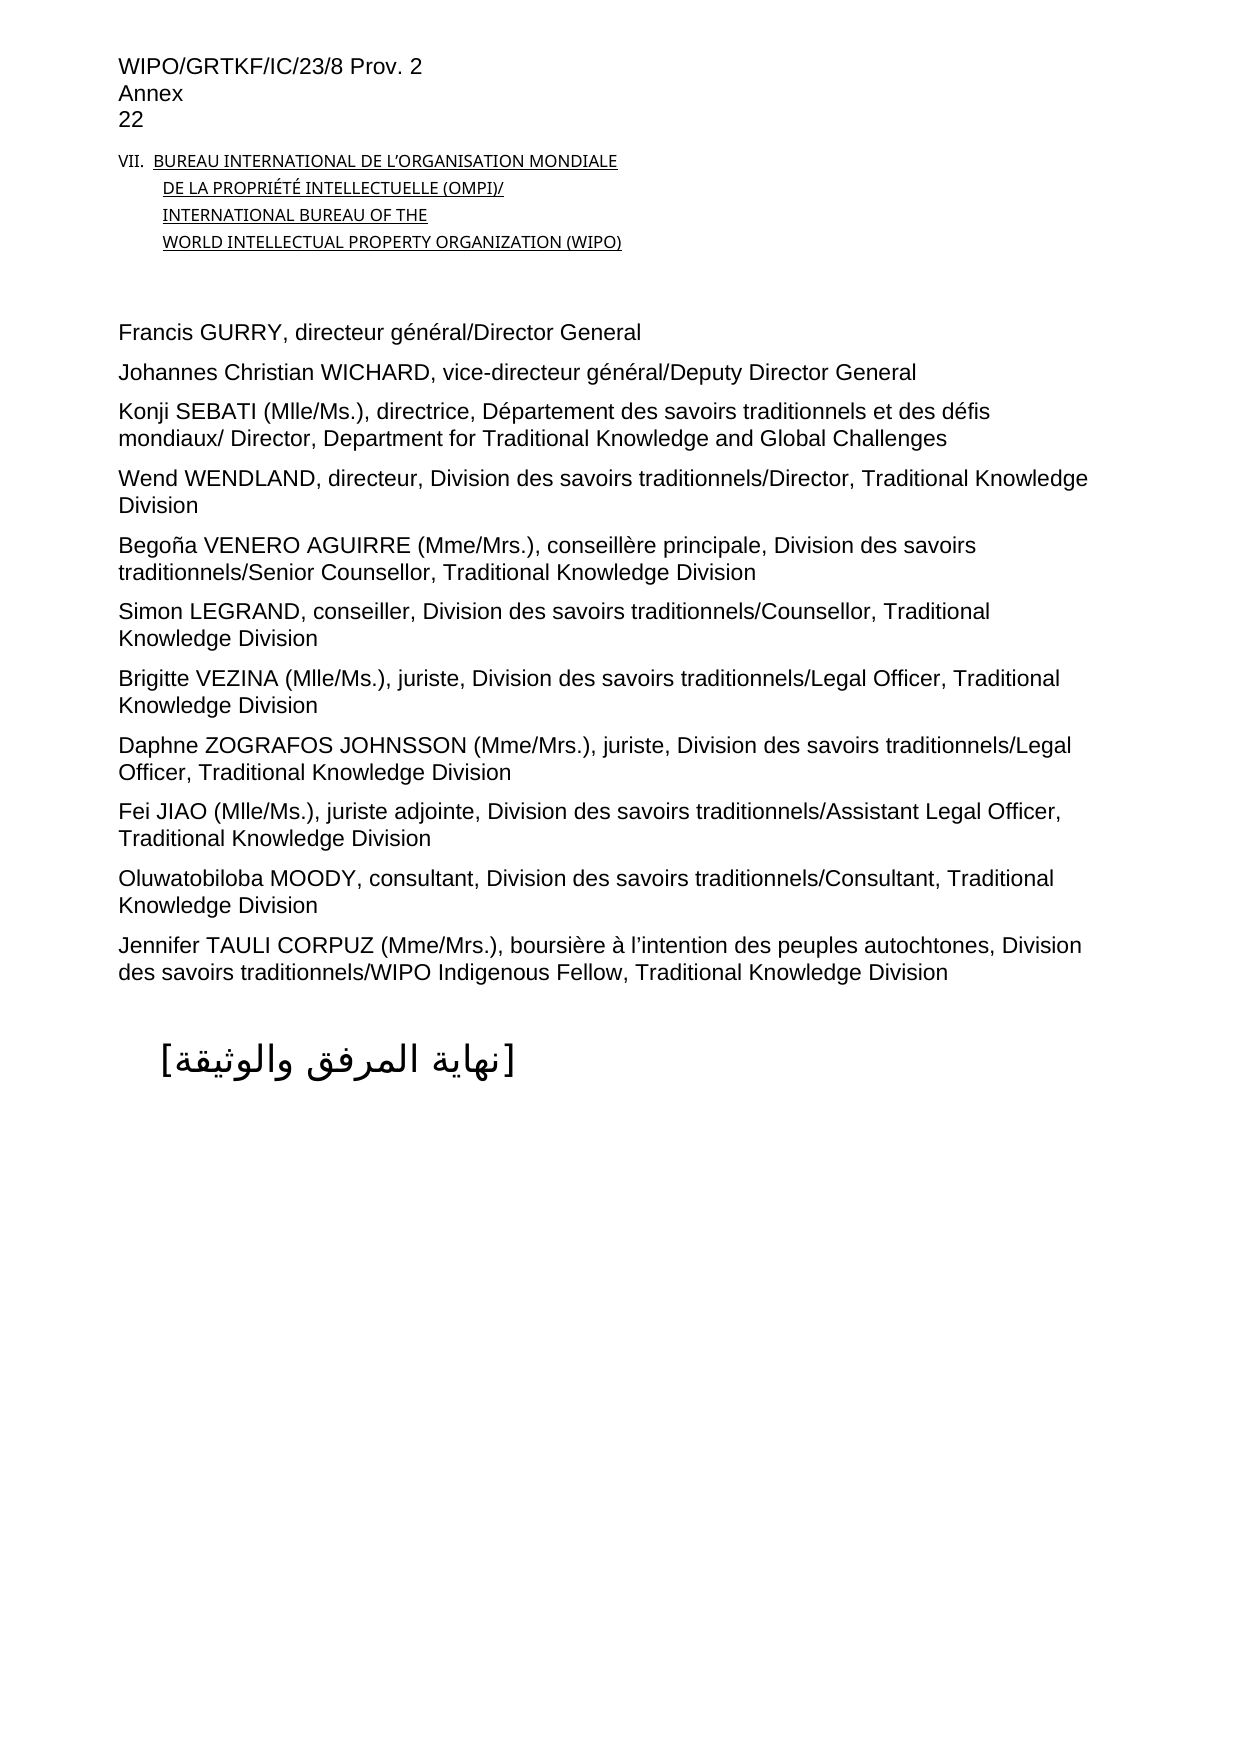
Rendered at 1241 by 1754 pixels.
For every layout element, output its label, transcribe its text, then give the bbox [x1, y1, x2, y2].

text Simon LEGRAND, conseiller, Division des savoirs traditionnels/Counsellor, Traditional Knowledge Division [118, 598, 1092, 652]
text Jennifer TAULI CORPUZ (Mme/Mrs.), boursière à l’intention des peuples autochtones, Division des savoirs traditionnels/WIPO Indigenous Fellow, Traditional Knowledge Division [118, 931, 1092, 986]
text Konji SEBATI (Mlle/Ms.), directrice, Département des savoirs traditionnels et des défis mondiaux/ Director, Department for Traditional Knowledge and Global Challenges [118, 398, 1092, 452]
text VII. BUREAU INTERNATIONAL DE L’ORGANISATION MONDIALE DE LA PROPRIÉTÉ INTELLECTUELLE (OMPI)/ INTERNATIONAL BUREAU OF THE WORLD INTELLECTUAL PROPERTY ORGANIZATION (WIPO) [118, 158, 1092, 267]
text Johannes Christian WICHARD, vice-directeur général/Deputy Director General [118, 358, 1092, 386]
text [نهاية المرفق والوثيقة] [118, 1038, 516, 1081]
text Wend WENDLAND, directeur, Division des savoirs traditionnels/Director, Traditional Knowledge Division [118, 465, 1092, 519]
text Francis GURRY, directeur général/Director General [118, 319, 1092, 346]
text Begoña VENERO AGUIRRE (Mme/Mrs.), conseillère principale, Division des savoirs traditionnels/Senior Counsellor, Traditional Knowledge Division [118, 531, 1092, 586]
text Oluwatobiloba MOODY, consultant, Division des savoirs traditionnels/Consultant, Traditional Knowledge Division [118, 865, 1092, 919]
text Daphne ZOGRAFOS JOHNSSON (Mme/Mrs.), juriste, Division des savoirs traditionnels/Legal Officer, Traditional Knowledge Division [118, 731, 1092, 786]
text Fei JIAO (Mlle/Ms.), juriste adjointe, Division des savoirs traditionnels/Assistant Legal Officer, Traditional Knowledge Division [118, 798, 1092, 852]
text Brigitte VEZINA (Mlle/Ms.), juriste, Division des savoirs traditionnels/Legal Officer, Traditional Knowledge Division [118, 665, 1092, 719]
